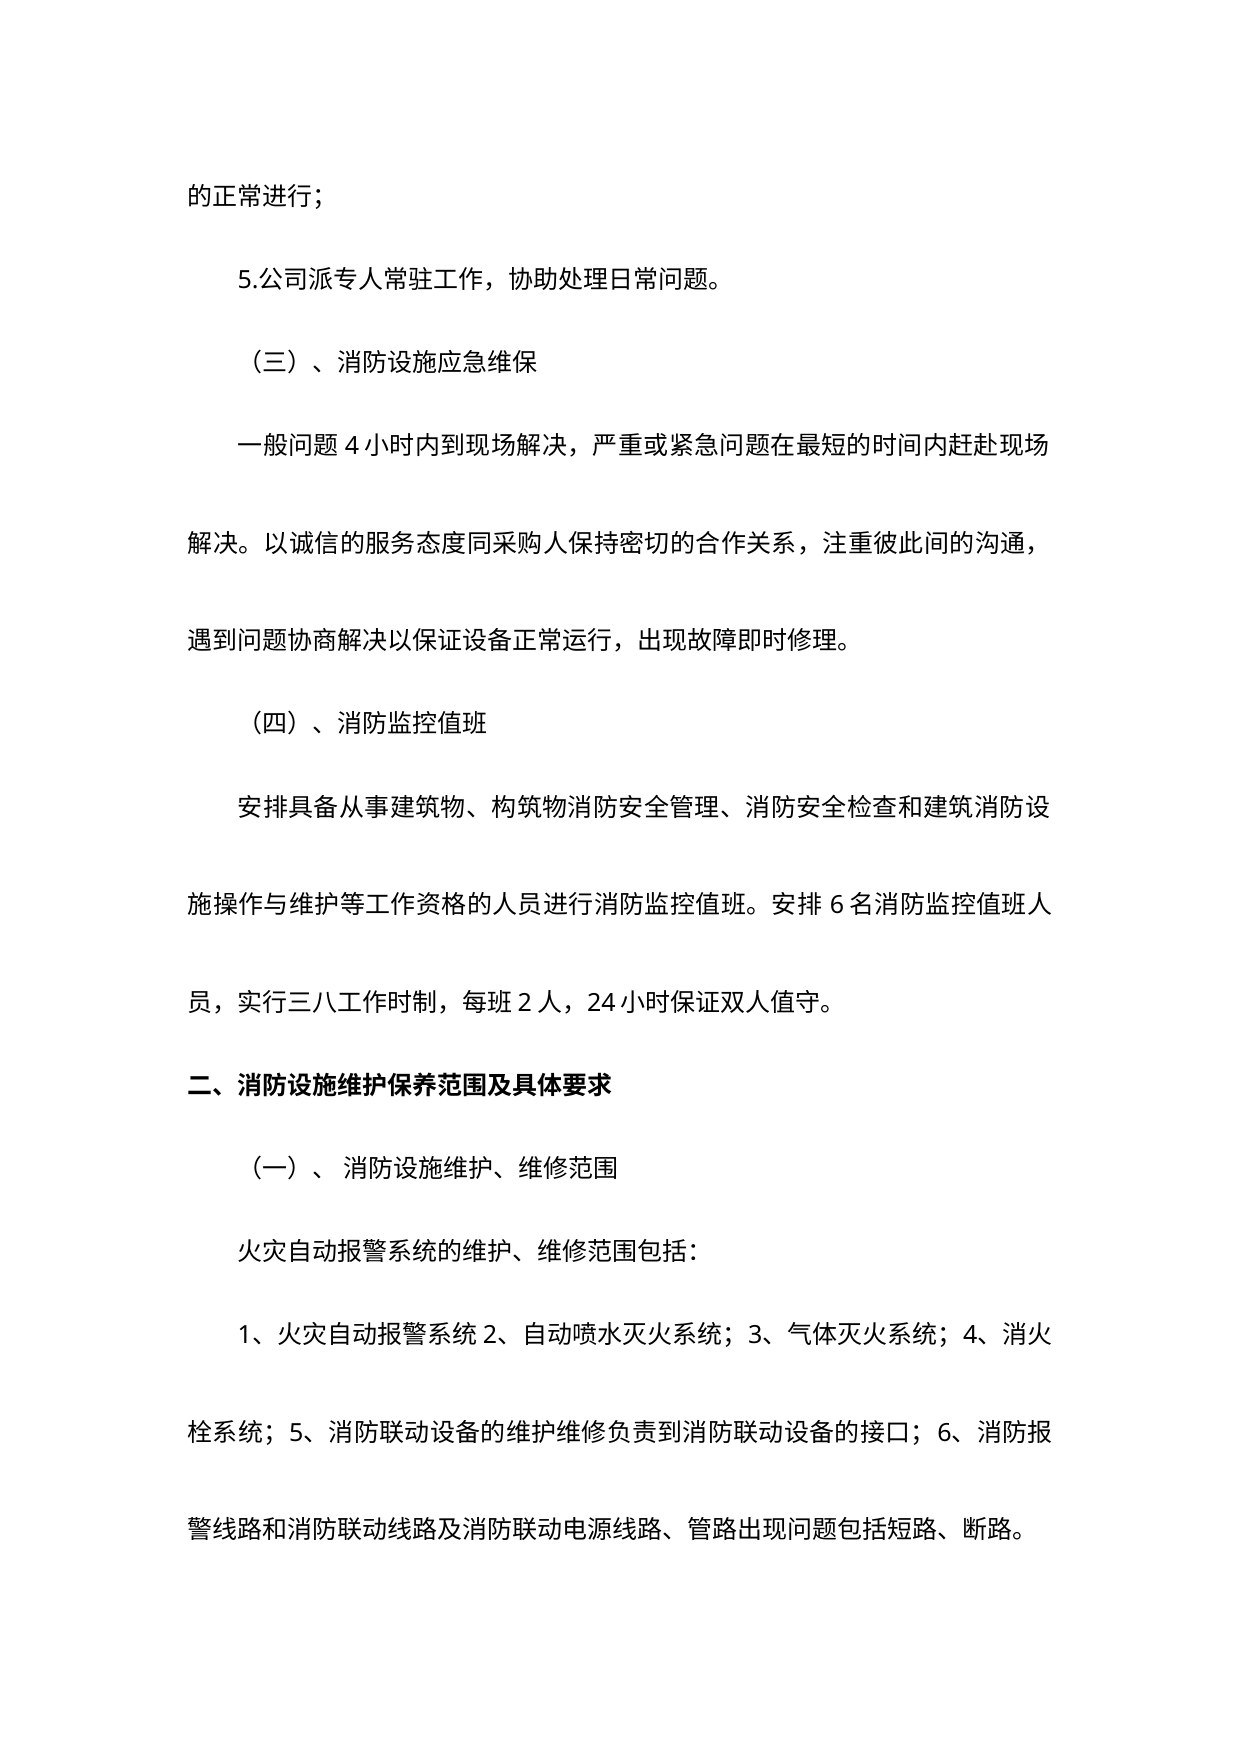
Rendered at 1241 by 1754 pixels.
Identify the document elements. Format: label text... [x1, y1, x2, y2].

text （四）、消防监控值班 [187, 689, 1053, 754]
text 火灾自动报警系统的维护、维修范围包括： [187, 1217, 1053, 1282]
text （三）、消防设施应急维保 [187, 328, 1053, 393]
list 公司派专人常驻工作，协助处理日常问题。 [187, 245, 1053, 310]
text 一般问题4小时内到现场解决，严重或紧急问题在最短的时间内赶赴现场解决。以诚信的服务态度同采购人保持密切的合作关系，注重彼此间的沟通，遇到问题协商解决以保证设备正常运行，出现故障即时修理。 [187, 411, 1053, 671]
text （一）、 消防设施维护、维修范围 [187, 1134, 1053, 1199]
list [187, 162, 1053, 227]
text 1、火灾自动报警系统2、自动喷水灭火系统；3、气体灭火系统；4、消火栓系统；5、消防联动设备的维护维修负责到消防联动设备的接口；6、消防报警线路和消防联动线路及消防联动电源线路、管路出现问题包括短路、断路。 [187, 1300, 1053, 1560]
text 二、消防设施维护保养范围及具体要求 [187, 1051, 1053, 1116]
text 安排具备从事建筑物、构筑物消防安全管理、消防安全检查和建筑消防设施操作与维护等工作资格的人员进行消防监控值班。安排6名消防监控值班人员，实行三八工作时制，每班2人，24小时保证双人值守。 [187, 773, 1053, 1033]
